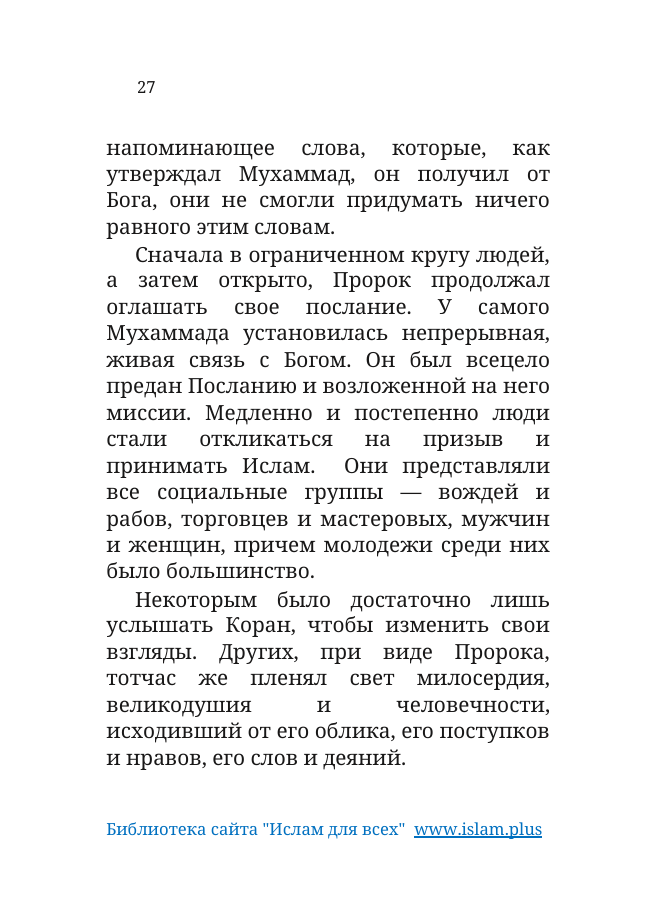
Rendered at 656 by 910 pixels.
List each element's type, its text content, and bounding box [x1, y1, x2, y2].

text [106, 135, 550, 240]
text Сначала в ограниченном кругу людей, а затем открыто, Пророк продолжал оглашать свое послание. У самого Мухаммада установилась непрерывная, живая связь с Богом. Он был всецело предан Посланию и возложенной на него миссии. Медленно и постепенно люди стали откликаться на призыв и принимать Ислам. Они представляли все социальные группы — вождей и рабов, торговцев и мастеровых, мужчин и женщин, причем молодежи среди них было большинство. [106, 241, 550, 585]
text Некоторым было достаточно лишь услышать Коран, чтобы изменить свои взгляды. Других, при виде Пророка, тотчас же пленял свет милосердия, великодушия и человечности, исходивший от его облика, его поступков и нравов, его слов и деяний. [106, 586, 550, 771]
